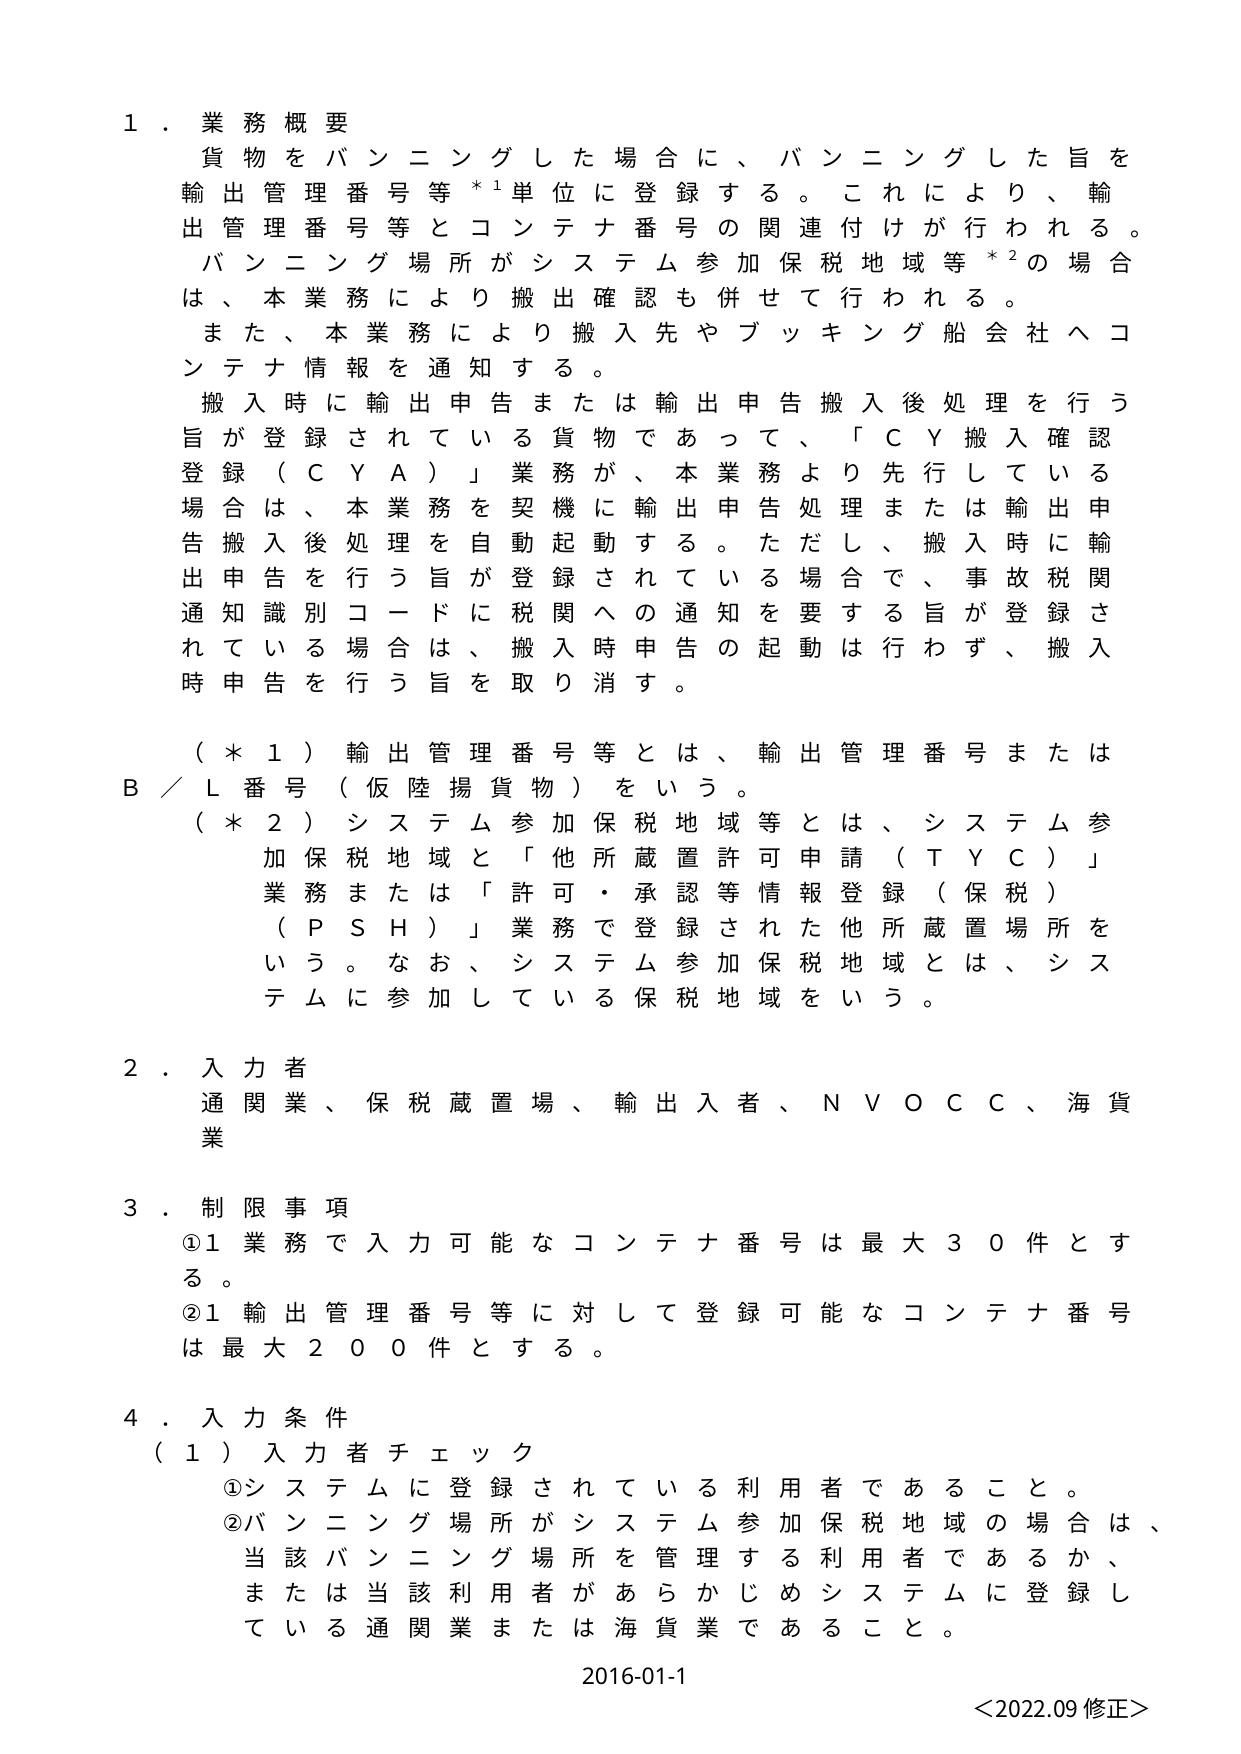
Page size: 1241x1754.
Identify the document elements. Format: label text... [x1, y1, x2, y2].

text （＊１）輸出管理番号等とは、輸出管理番号またはＢ／Ｌ番号（仮陸揚貨物）をいう。 [119, 734, 1150, 804]
text ②１輸出管理番号等に対して登録可能なコンテナ番号は最大２００件とする。 [161, 1294, 1150, 1364]
text ①システムに登録されている利用者であること。 [202, 1469, 1150, 1504]
text ４．入力条件 [119, 1399, 1150, 1434]
text 搬入時に輸出申告または輸出申告搬入後処理を行う旨が登録されている貨物であって、「ＣＹ搬入確認登録（ＣＹＡ）」業務が、本業務より先行している場合は、本業務を契機に輸出申告処理または輸出申告搬入後処理を自動起動する。ただし、搬入時に輸出申告を行う旨が登録されている場合で、事故税関通知識別コードに税関への通知を要する旨が登録されている場合は、搬入時申告の起動は行わず、搬入時申告を行う旨を取り消す。 [161, 384, 1150, 699]
text ②バンニング場所がシステム参加保税地域の場合は、当該バンニング場所を管理する利用者であるか、または当該利用者があらかじめシステムに登録している通関業または海貨業であること。 [202, 1504, 1150, 1644]
text ２．入力者 [119, 1049, 1150, 1084]
text （１）入力者チェック [119, 1434, 1150, 1469]
text 貨物をバンニングした場合に、バンニングした旨を輸出管理番号等＊１単位に登録する。これにより、輸出管理番号等とコンテナ番号の関連付けが行われる。 [161, 139, 1150, 244]
text １．業務概要 [119, 104, 1150, 139]
text （＊２）システム参加保税地域等とは、システム参加保税地域と「他所蔵置許可申請（ＴＹＣ）」業務または「許可・承認等情報登録（保税）（ＰＳＨ）」業務で登録された他所蔵置場所をいう。なお、システム参加保税地域とは、システムに参加している保税地域をいう。 [161, 804, 1150, 1014]
text バンニング場所がシステム参加保税地域等＊２の場合は、本業務により搬出確認も併せて行われる。 [161, 244, 1150, 314]
text ３．制限事項 [119, 1189, 1150, 1224]
text 通関業、保税蔵置場、輸出入者、ＮＶＯＣＣ、海貨業 [181, 1084, 1150, 1154]
text また、本業務により搬入先やブッキング船会社へコンテナ情報を通知する。 [161, 314, 1150, 384]
text ①１業務で入力可能なコンテナ番号は最大３０件とする。 [161, 1224, 1150, 1294]
